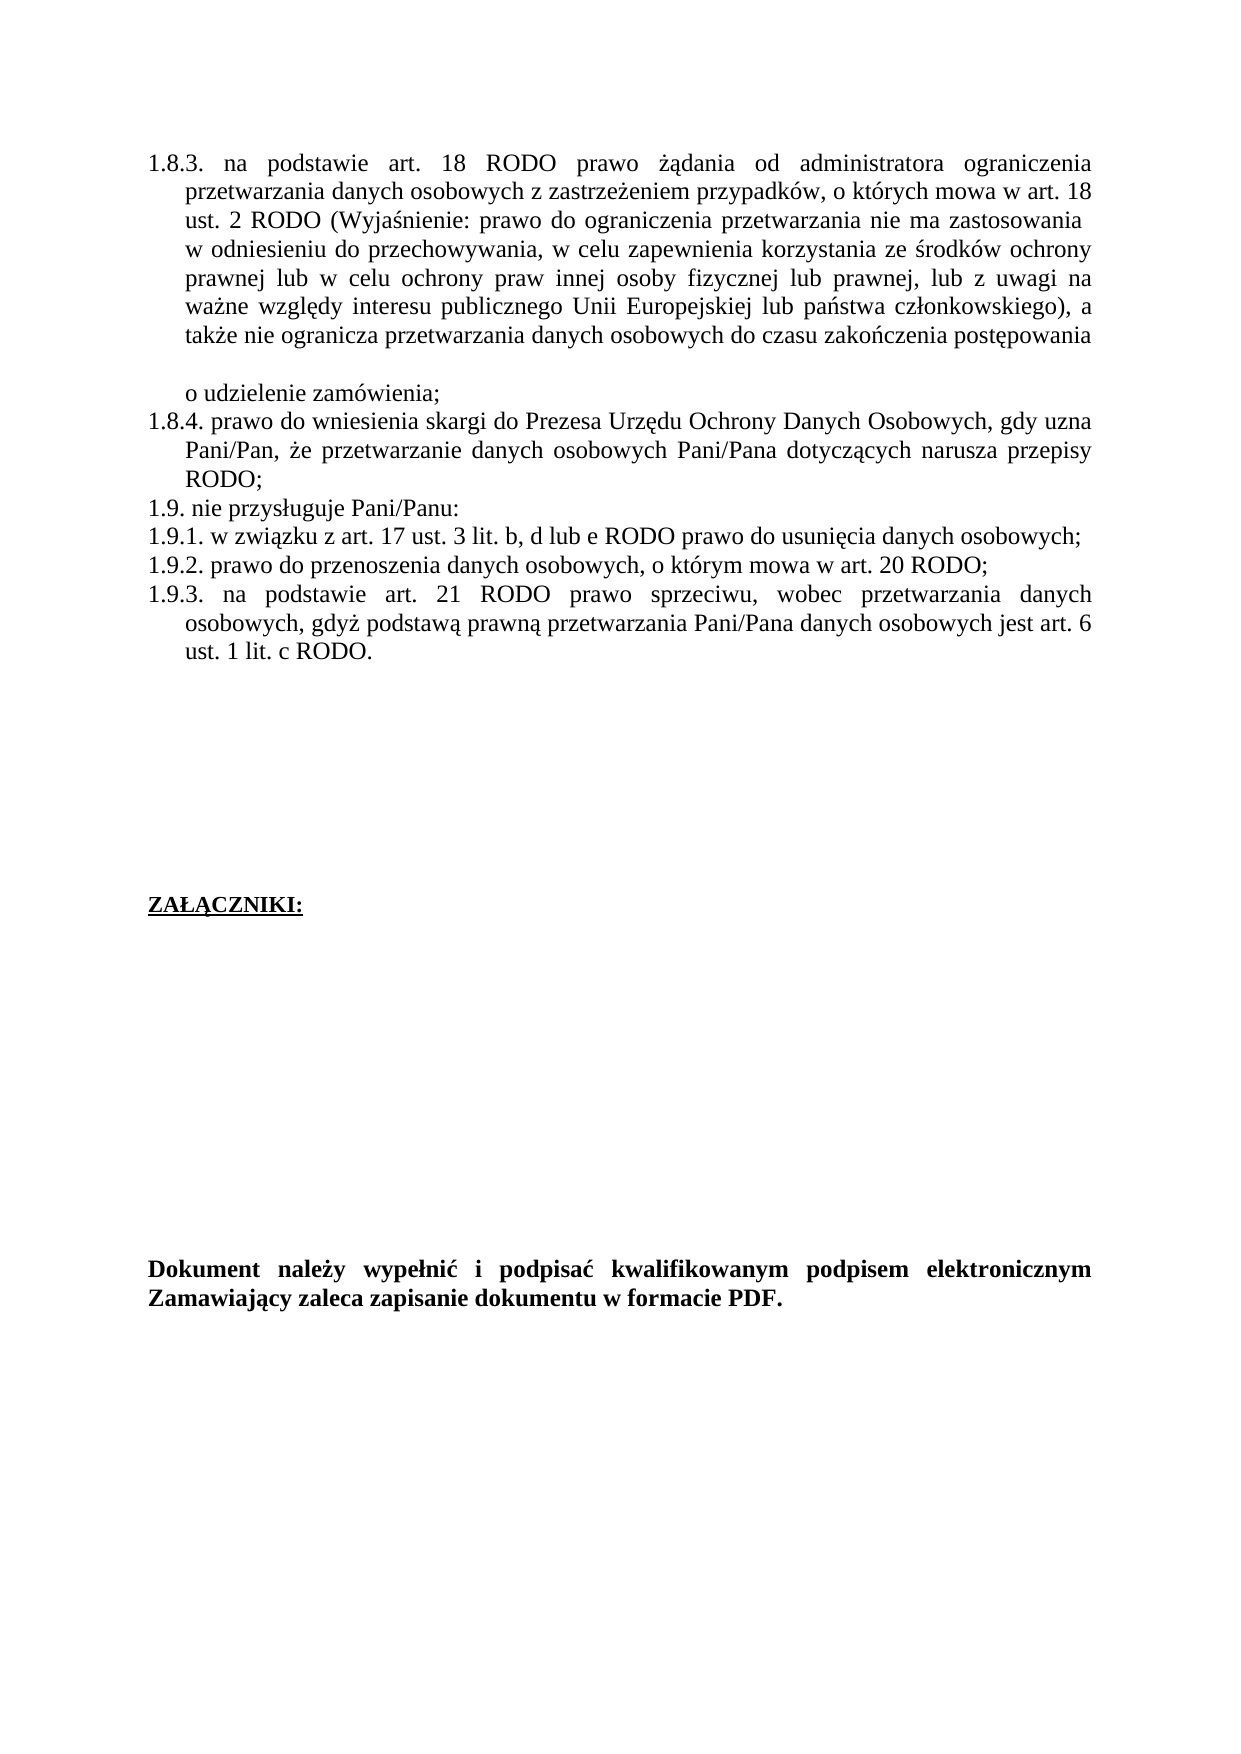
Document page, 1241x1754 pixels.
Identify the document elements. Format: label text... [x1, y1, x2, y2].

text ZAŁĄCZNIKI: [148, 891, 1093, 918]
text 1.8.3. na podstawie art. 18 RODO prawo żądania od administratora ograniczenia przetwarzania danych osobowych z zastrzeżeniem przypadków, o których mowa w art. 18 ust. 2 RODO (Wyjaśnienie: prawo do ograniczenia przetwarzania nie ma zastosowania w odniesieniu do przechowywania, w celu zapewnienia korzystania ze środków ochrony prawnej lub w celu ochrony praw innej osoby fizycznej lub prawnej, lub z uwagi na ważne względy interesu publicznego Unii Europejskiej lub państwa członkowskiego), a także nie ogranicza przetwarzania danych osobowych do czasu zakończenia postępowania o udzielenie zamówienia; [148, 148, 1093, 406]
text Dokument należy wypełnić i podpisać kwalifikowanym podpisem elektronicznym Zamawiający zaleca zapisanie dokumentu w formacie PDF. [148, 1254, 1093, 1311]
text 1.9.1. w związku z art. 17 ust. 3 lit. b, d lub e RODO prawo do usunięcia danych osobowych; [148, 521, 1093, 550]
text 1.9. nie przysługuje Pani/Panu: [148, 493, 1093, 521]
text 1.9.3. na podstawie art. 21 RODO prawo sprzeciwu, wobec przetwarzania danych osobowych, gdyż podstawą prawną przetwarzania Pani/Pana danych osobowych jest art. 6 ust. 1 lit. c RODO. [148, 579, 1093, 665]
text 1.8.4. prawo do wniesienia skargi do Prezesa Urzędu Ochrony Danych Osobowych, gdy uzna Pani/Pan, że przetwarzanie danych osobowych Pani/Pana dotyczących narusza przepisy RODO; [148, 406, 1093, 493]
text 1.9.2. prawo do przenoszenia danych osobowych, o którym mowa w art. 20 RODO; [148, 550, 1093, 579]
